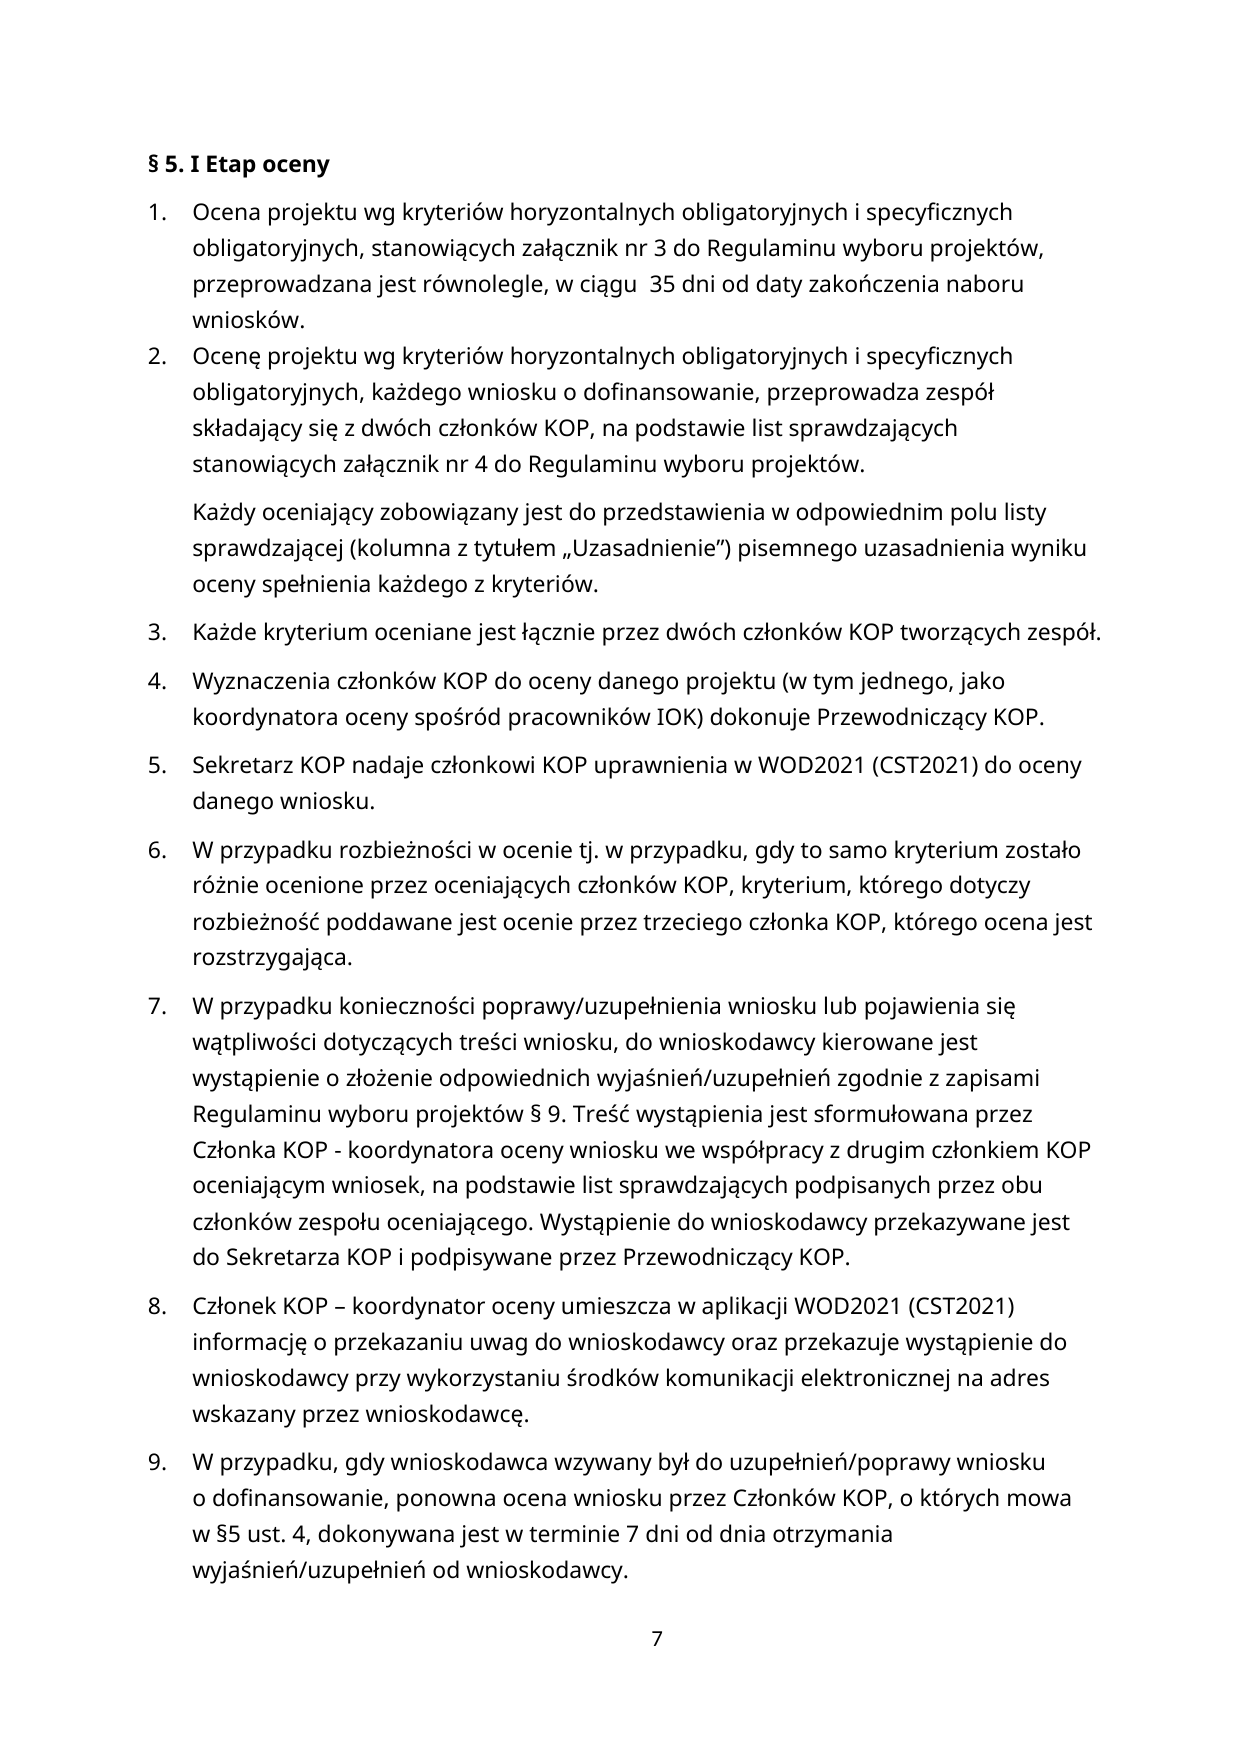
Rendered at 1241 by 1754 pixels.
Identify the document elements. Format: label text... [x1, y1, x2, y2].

list Każde kryterium oceniane jest łącznie przez dwóch członków KOP tworzących zespół. [148, 616, 1103, 648]
list Ocenę projektu wg kryteriów horyzontalnych obligatoryjnych i specyficznych obligatoryjnych, każdego wniosku o dofinansowanie, przeprowadza zespół składający się z dwóch członków KOP, na podstawie list sprawdzających stanowiących załącznik nr 4 do Regulaminu wyboru projektów. [148, 340, 1103, 479]
subtitle § 5. I Etap oceny [148, 148, 1103, 179]
list W przypadku rozbieżności w ocenie tj. w przypadku, gdy to samo kryterium zostało różnie ocenione przez oceniających członków KOP, kryterium, którego dotyczy rozbieżność poddawane jest ocenie przez trzeciego członka KOP, którego ocena jest rozstrzygająca. [148, 833, 1103, 973]
list Członek KOP – koordynator oceny umieszcza w aplikacji WOD2021 (CST2021) informację o przekazaniu uwag do wnioskodawcy oraz przekazuje wystąpienie do wnioskodawcy przy wykorzystaniu środków komunikacji elektronicznej na adres wskazany przez wnioskodawcę. [148, 1290, 1103, 1429]
list Ocena projektu wg kryteriów horyzontalnych obligatoryjnych i specyficznych obligatoryjnych, stanowiących załącznik nr 3 do Regulaminu wyboru projektów, przeprowadzana jest równolegle, w ciągu 35 dni od daty zakończenia naboru wniosków. [148, 196, 1103, 335]
list Każdy oceniający zobowiązany jest do przedstawienia w odpowiednim polu listy sprawdzającej (kolumna z tytułem „Uzasadnienie”) pisemnego uzasadnienia wyniku oceny spełnienia każdego z kryteriów. [192, 496, 1103, 599]
list W przypadku konieczności poprawy/uzupełnienia wniosku lub pojawienia się wątpliwości dotyczących treści wniosku, do wnioskodawcy kierowane jest wystąpienie o złożenie odpowiednich wyjaśnień/uzupełnień zgodnie z zapisami Regulaminu wyboru projektów § 9. Treść wystąpienia jest sformułowana przez Członka KOP - koordynatora oceny wniosku we współpracy z drugim członkiem KOP oceniającym wniosek, na podstawie list sprawdzających podpisanych przez obu członków zespołu oceniającego. Wystąpienie do wnioskodawcy przekazywane jest do Sekretarza KOP i podpisywane przez Przewodniczący KOP. [148, 990, 1103, 1273]
list Sekretarz KOP nadaje członkowi KOP uprawnienia w WOD2021 (CST2021) do oceny danego wniosku. [148, 749, 1103, 816]
list Wyznaczenia członków KOP do oceny danego projektu (w tym jednego, jako koordynatora oceny spośród pracowników IOK) dokonuje Przewodniczący KOP. [148, 665, 1103, 732]
list W przypadku, gdy wnioskodawca wzywany był do uzupełnień/poprawy wniosku o dofinansowanie, ponowna ocena wniosku przez Członków KOP, o których mowa w §5 ust. 4, dokonywana jest w terminie 7 dni od dnia otrzymania wyjaśnień/uzupełnień od wnioskodawcy. [148, 1446, 1103, 1585]
